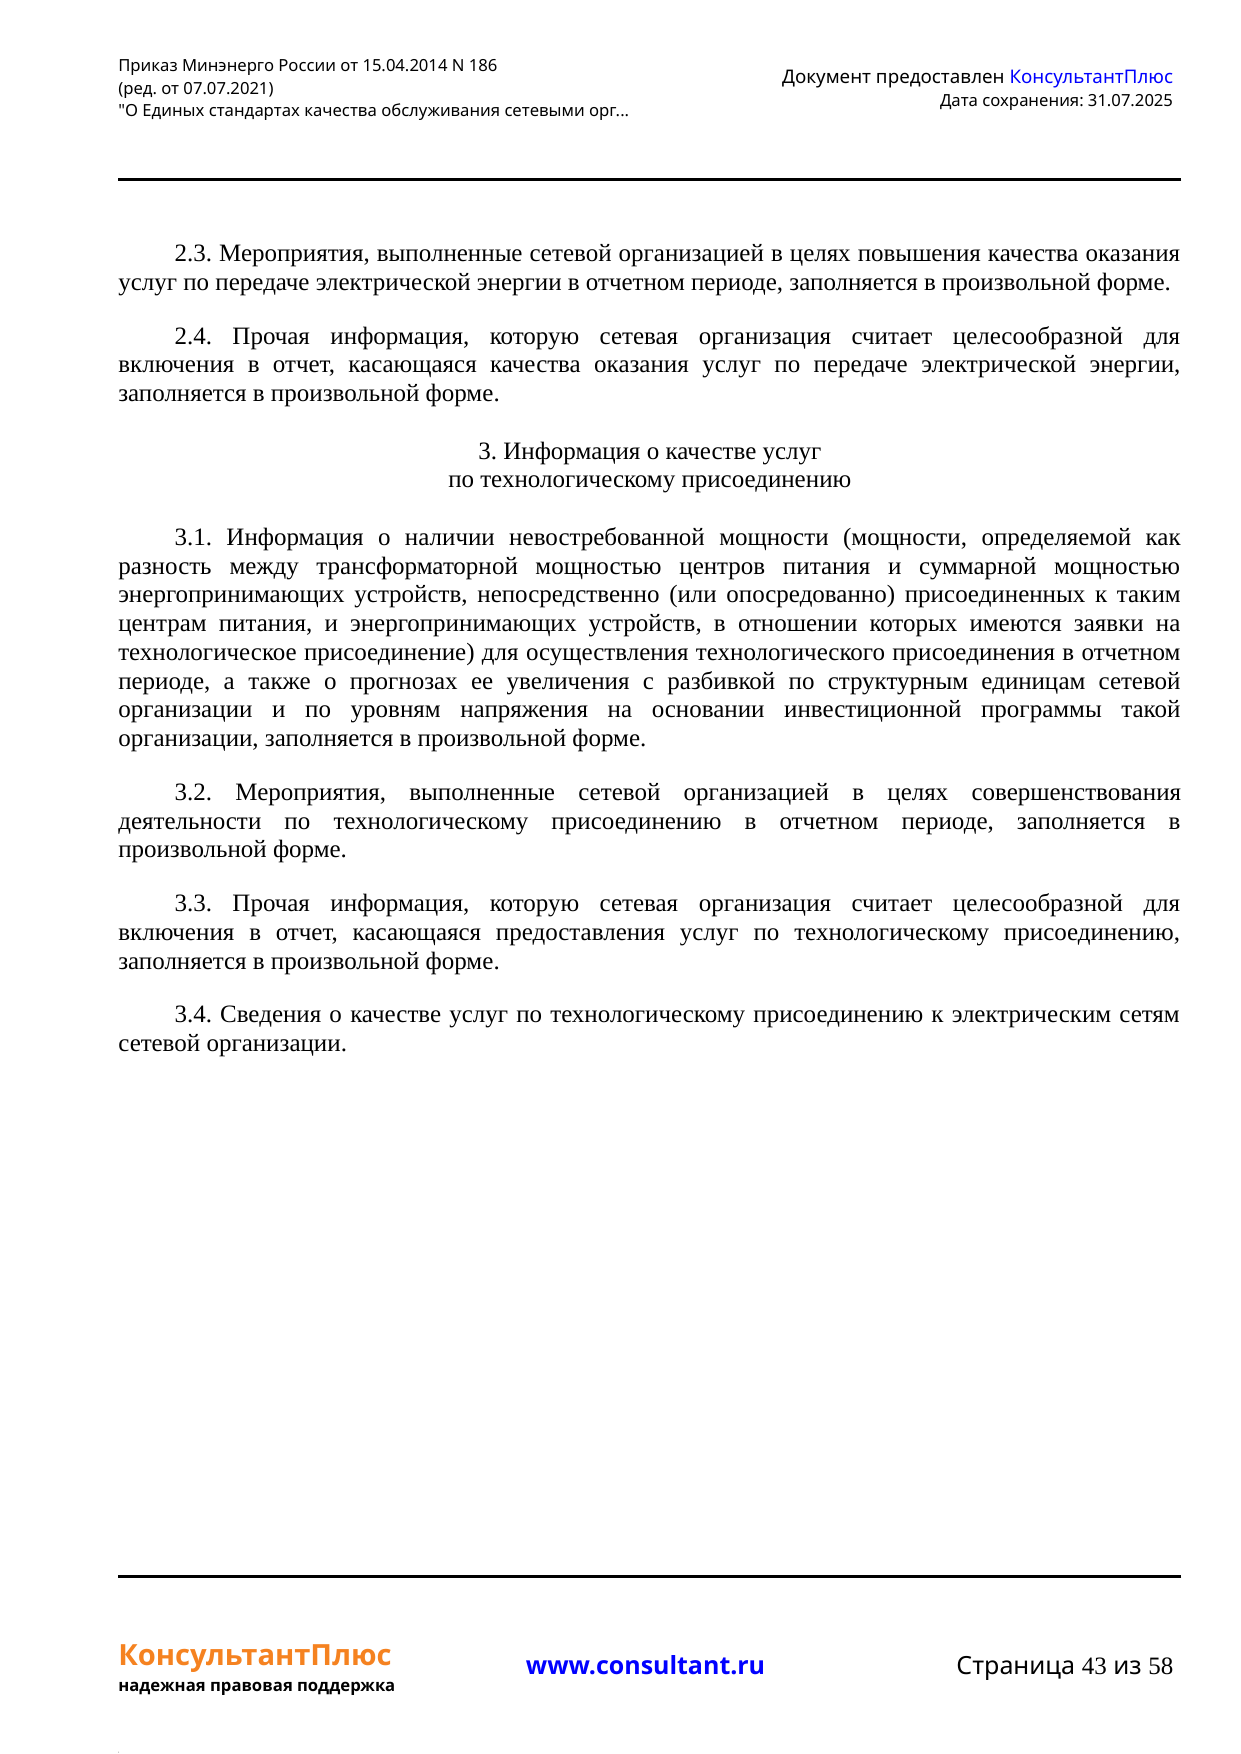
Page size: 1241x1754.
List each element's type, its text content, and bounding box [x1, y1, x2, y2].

text 2.3. Мероприятия, выполненные сетевой организацией в целях повышения качества оказания услуг по передаче электрической энергии в отчетном периоде, заполняется в произвольной форме. [118, 238, 1181, 296]
text 3.4. Сведения о качестве услуг по технологическому присоединению к электрическим сетям сетевой организации. [118, 999, 1181, 1057]
text по технологическому присоединению [118, 464, 1181, 493]
text 3. Информация о качестве услуг [118, 436, 1181, 464]
text 3.3. Прочая информация, которую сетевая организация считает целесообразной для включения в отчет, касающаяся предоставления услуг по технологическому присоединению, заполняется в произвольной форме. [118, 888, 1181, 974]
text 3.2. Мероприятия, выполненные сетевой организацией в целях совершенствования деятельности по технологическому присоединению в отчетном периоде, заполняется в произвольной форме. [118, 777, 1181, 863]
text 3.1. Информация о наличии невостребованной мощности (мощности, определяемой как разность между трансформаторной мощностью центров питания и суммарной мощностью энергопринимающих устройств, непосредственно (или опосредованно) присоединенных к таким центрам питания, и энергопринимающих устройств, в отношении которых имеются заявки на технологическое присоединение) для осуществления технологического присоединения в отчетном периоде, а также о прогнозах ее увеличения с разбивкой по структурным единицам сетевой организации и по уровням напряжения на основании инвестиционной программы такой организации, заполняется в произвольной форме. [118, 522, 1181, 752]
text 2.4. Прочая информация, которую сетевая организация считает целесообразной для включения в отчет, касающаяся качества оказания услуг по передаче электрической энергии, заполняется в произвольной форме. [118, 321, 1181, 407]
